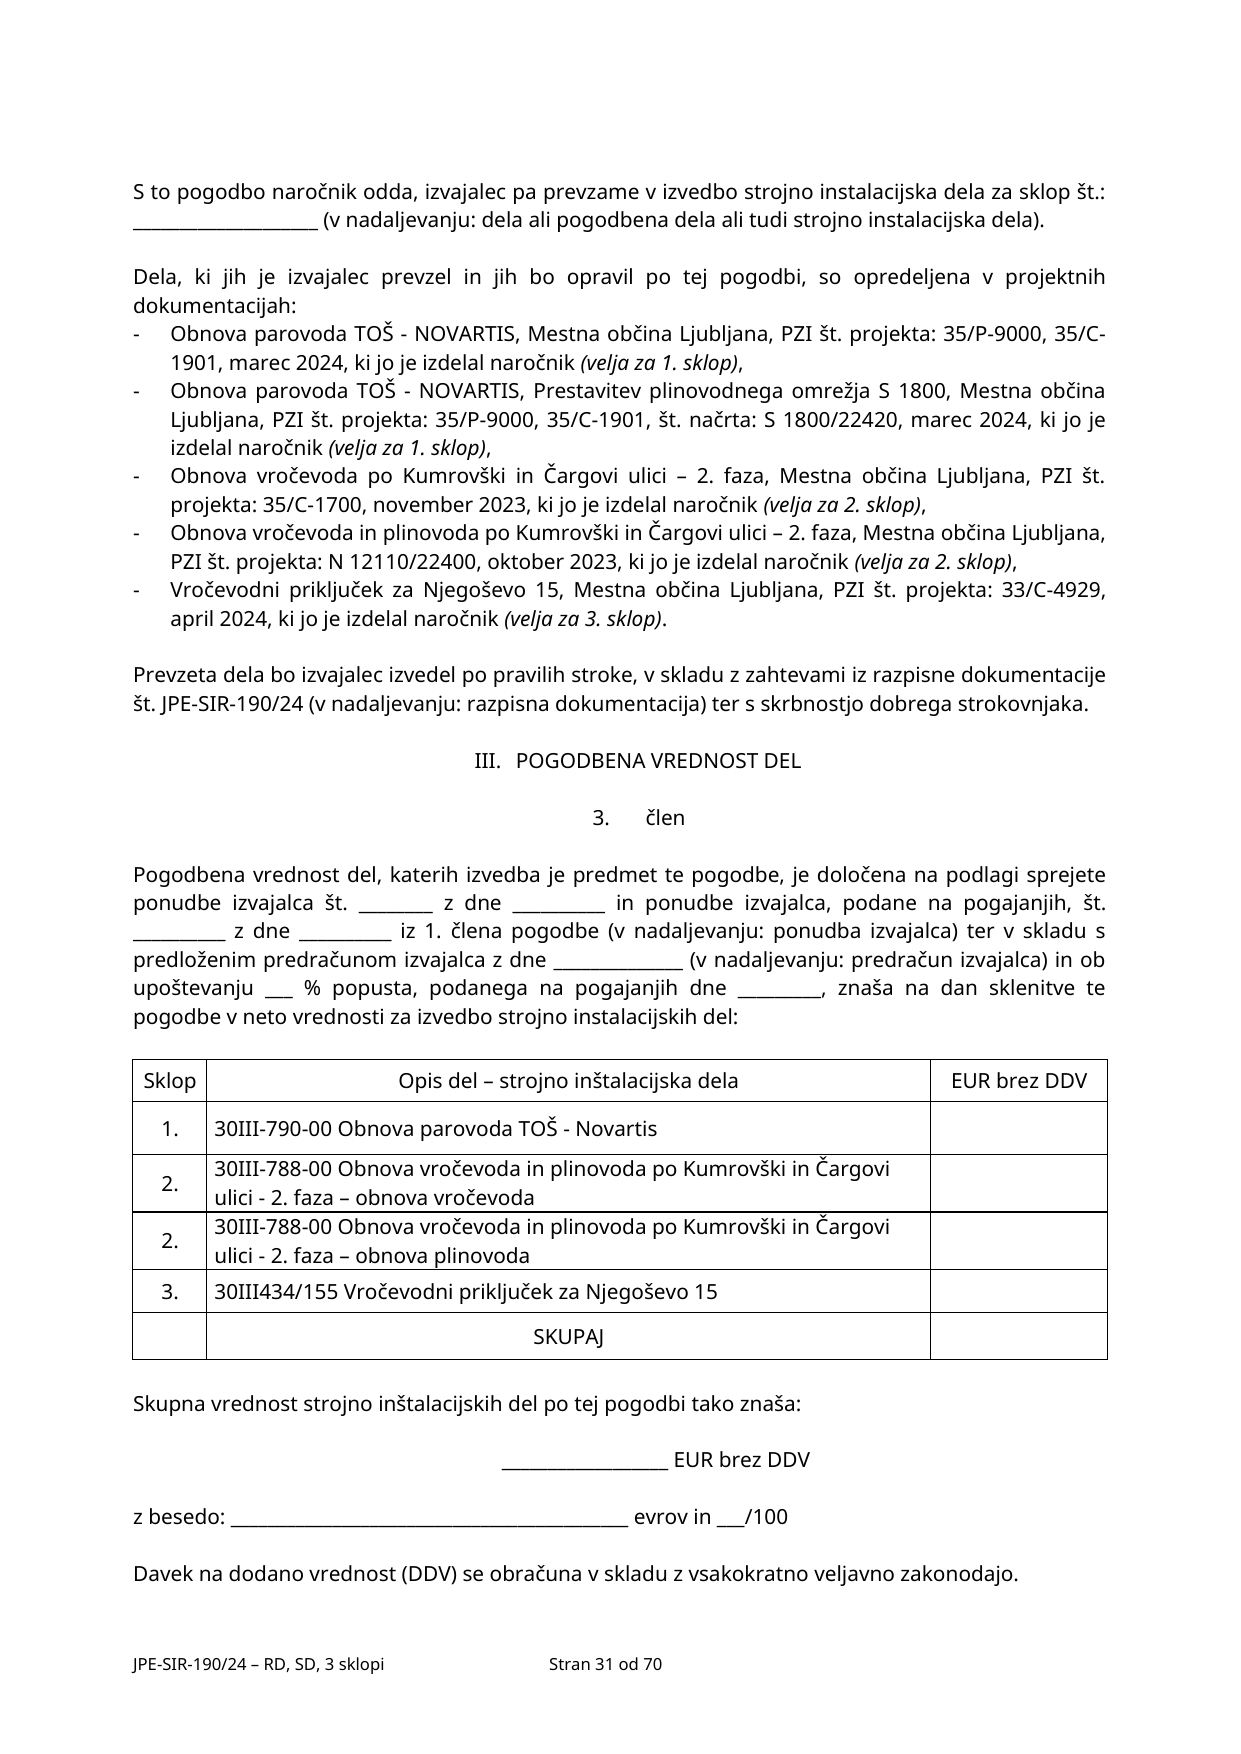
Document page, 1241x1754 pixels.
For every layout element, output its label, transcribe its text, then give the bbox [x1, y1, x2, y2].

table_header Sklop [133, 1060, 206, 1101]
list Obnova parovoda TOŠ - NOVARTIS, Mestna občina Ljubljana, PZI št. projekta: 35/P-9000, 35/C-1901, marec 2024, ki jo je izdelal naročnik (velja za 1. sklop), [133, 319, 1107, 376]
table_cell [931, 1102, 1107, 1153]
table_cell 3. [133, 1270, 206, 1312]
table_cell 1. [133, 1102, 206, 1153]
text Skupna vrednost strojno inštalacijskih del po tej pogodbi tako znaša: [133, 1389, 1107, 1417]
table_cell 2. [133, 1213, 206, 1269]
table_cell 30III-788-00 Obnova vročevoda in plinovoda po Kumrovški in Čargovi ulici - 2. faza – obnova vročevoda [207, 1155, 930, 1211]
table_cell 30III-788-00 Obnova vročevoda in plinovoda po Kumrovški in Čargovi ulici - 2. faza – obnova plinovoda [207, 1213, 930, 1269]
text S to pogodbo naročnik odda, izvajalec pa prevzame v izvedbo strojno instalacijska dela za sklop št.: ____________________ (v nadaljevanju: dela ali pogodbena dela ali tudi strojno instalacijska dela). [133, 177, 1107, 234]
table_header EUR brez DDV [931, 1060, 1107, 1101]
text Davek na dodano vrednost (DDV) se obračuna v skladu z vsakokratno veljavno zakonodajo. [133, 1559, 1119, 1588]
text Prevzeta dela bo izvajalec izvedel po pravilih stroke, v skladu z zahtevami iz razpisne dokumentacije št. JPE-SIR-190/24 (v nadaljevanju: razpisna dokumentacija) ter s skrbnostjo dobrega strokovnjaka. [133, 661, 1107, 717]
list Obnova vročevoda po Kumrovški in Čargovi ulici – 2. faza, Mestna občina Ljubljana, PZI št. projekta: 35/C-1700, november 2023, ki jo je izdelal naročnik (velja za 2. sklop), [133, 462, 1107, 518]
table_cell SKUPAJ [207, 1313, 930, 1359]
table_cell [931, 1155, 1107, 1211]
list Obnova parovoda TOŠ - NOVARTIS, Prestavitev plinovodnega omrežja S 1800, Mestna občina Ljubljana, PZI št. projekta: 35/P-9000, 35/C-1901, št. načrta: S 1800/22420, marec 2024, ki jo je izdelal naročnik (velja za 1. sklop), [133, 376, 1107, 462]
table_cell 30III434/155 Vročevodni priključek za Njegoševo 15 [207, 1270, 930, 1312]
text z besedo: ___________________________________________ evrov in ___/100 [133, 1502, 1107, 1531]
table_cell [133, 1313, 206, 1359]
table_cell 30III-790-00 Obnova parovoda TOŠ - Novartis [207, 1102, 930, 1153]
list Obnova vročevoda in plinovoda po Kumrovški in Čargovi ulici – 2. faza, Mestna občina Ljubljana, PZI št. projekta: N 12110/22400, oktober 2023, ki jo je izdelal naročnik (velja za 2. sklop), [133, 518, 1107, 575]
table_cell [931, 1270, 1107, 1312]
text __________________ EUR brez DDV [133, 1446, 1107, 1474]
table_cell 2. [133, 1155, 206, 1211]
list Vročevodni priključek za Njegoševo 15, Mestna občina Ljubljana, PZI št. projekta: 33/C-4929, april 2024, ki jo je izdelal naročnik (velja za 3. sklop). [133, 575, 1107, 632]
table_cell [931, 1313, 1107, 1359]
text Pogodbena vrednost del, katerih izvedba je predmet te pogodbe, je določena na podlagi sprejete ponudbe izvajalca št. ________ z dne __________ in ponudbe izvajalca, podane na pogajanjih, št. __________ z dne __________ iz 1. člena pogodbe (v nadaljevanju: ponudba izvajalca) ter v skladu s predloženim predračunom izvajalca z dne ______________ (v nadaljevanju: predračun izvajalca) in ob upoštevanju ___ % popusta, podanega na pogajanjih dne _________, znaša na dan sklenitve te pogodbe v neto vrednosti za izvedbo strojno instalacijskih del: [133, 860, 1107, 1030]
list POGODBENA VREDNOST DEL [168, 746, 1107, 774]
list člen [170, 803, 1107, 831]
table_header Opis del – strojno inštalacijska dela [207, 1060, 930, 1101]
text Dela, ki jih je izvajalec prevzel in jih bo opravil po tej pogodbi, so opredeljena v projektnih dokumentacijah: [133, 262, 1107, 319]
table_cell [931, 1213, 1107, 1269]
